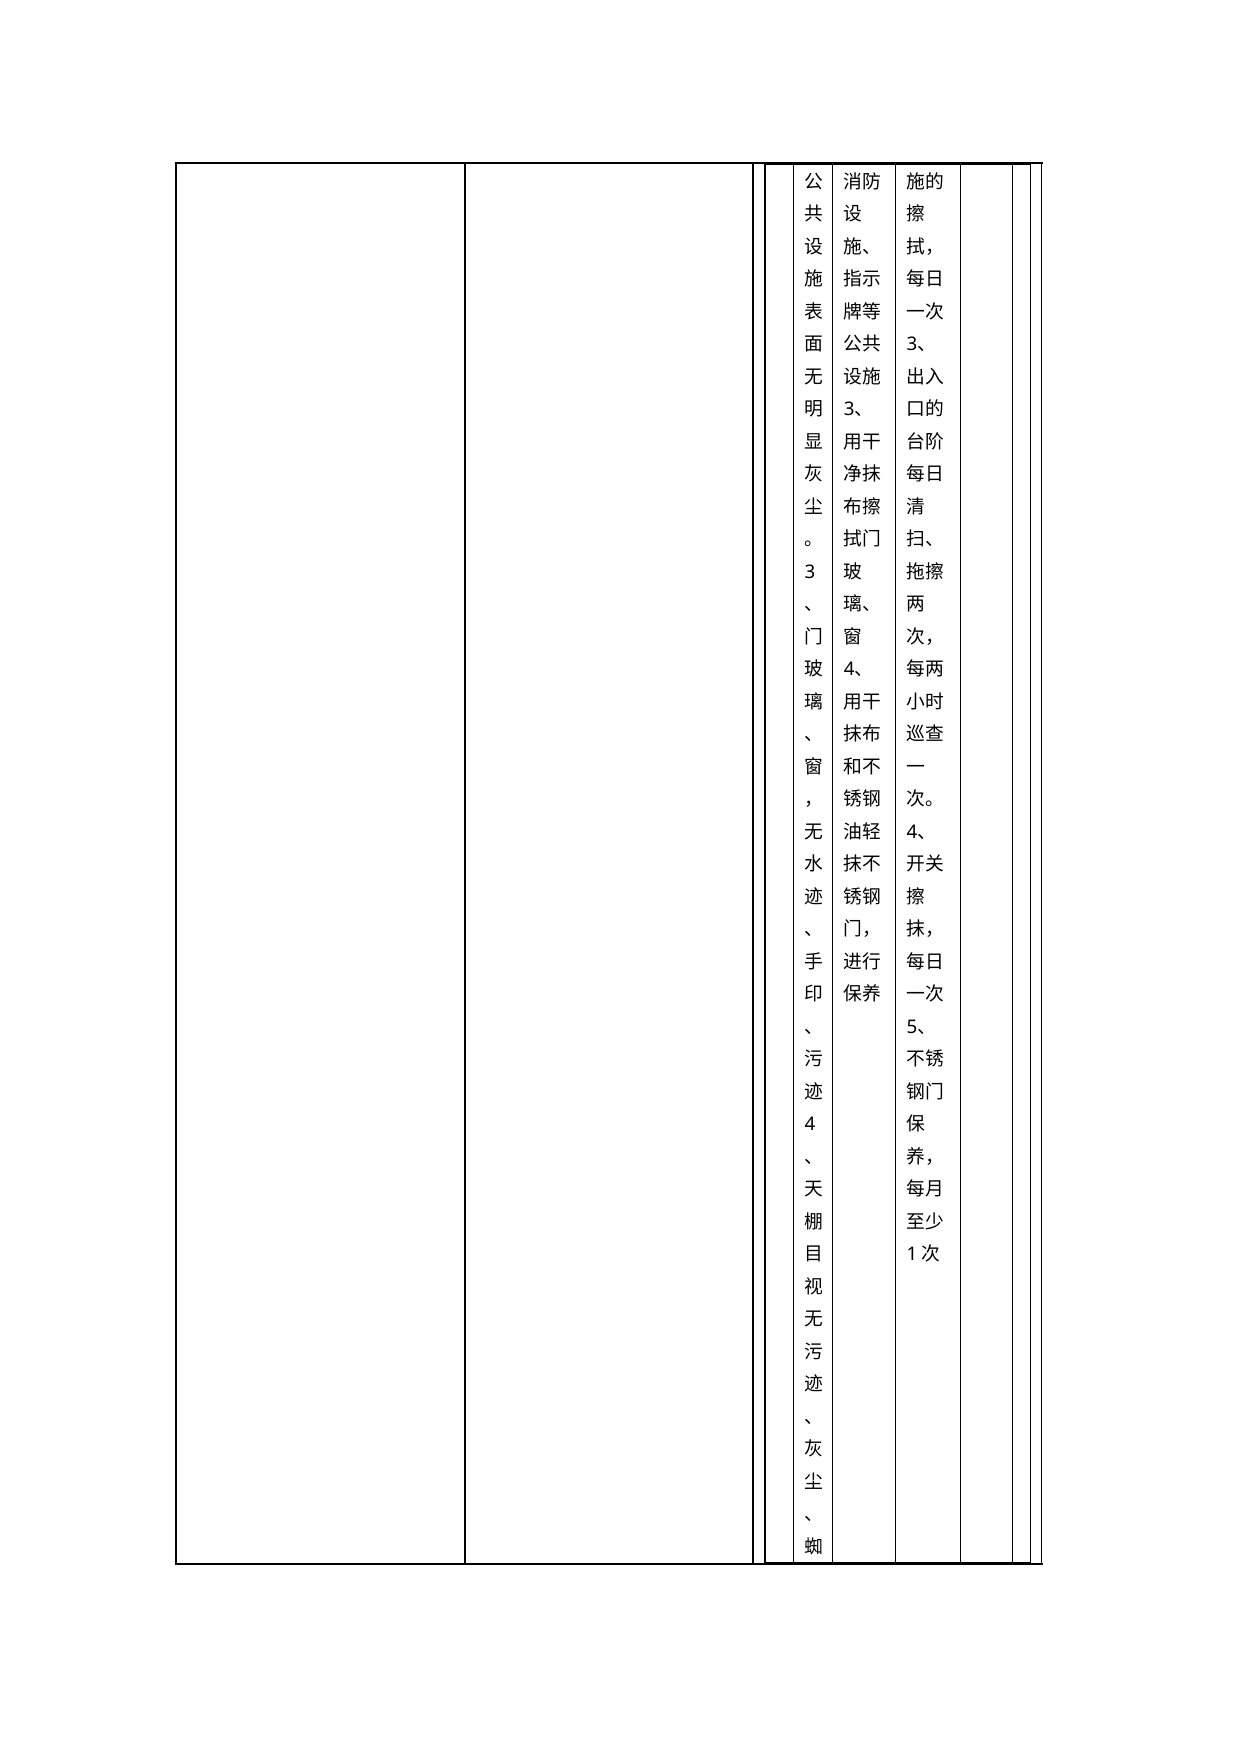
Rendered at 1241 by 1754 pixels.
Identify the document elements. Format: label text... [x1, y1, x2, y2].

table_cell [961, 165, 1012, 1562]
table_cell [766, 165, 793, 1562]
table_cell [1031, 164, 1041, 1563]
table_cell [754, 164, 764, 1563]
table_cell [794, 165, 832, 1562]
table_cell 1 [177, 164, 464, 1563]
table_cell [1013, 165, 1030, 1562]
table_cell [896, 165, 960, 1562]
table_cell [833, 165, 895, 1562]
table_cell [466, 164, 752, 1563]
